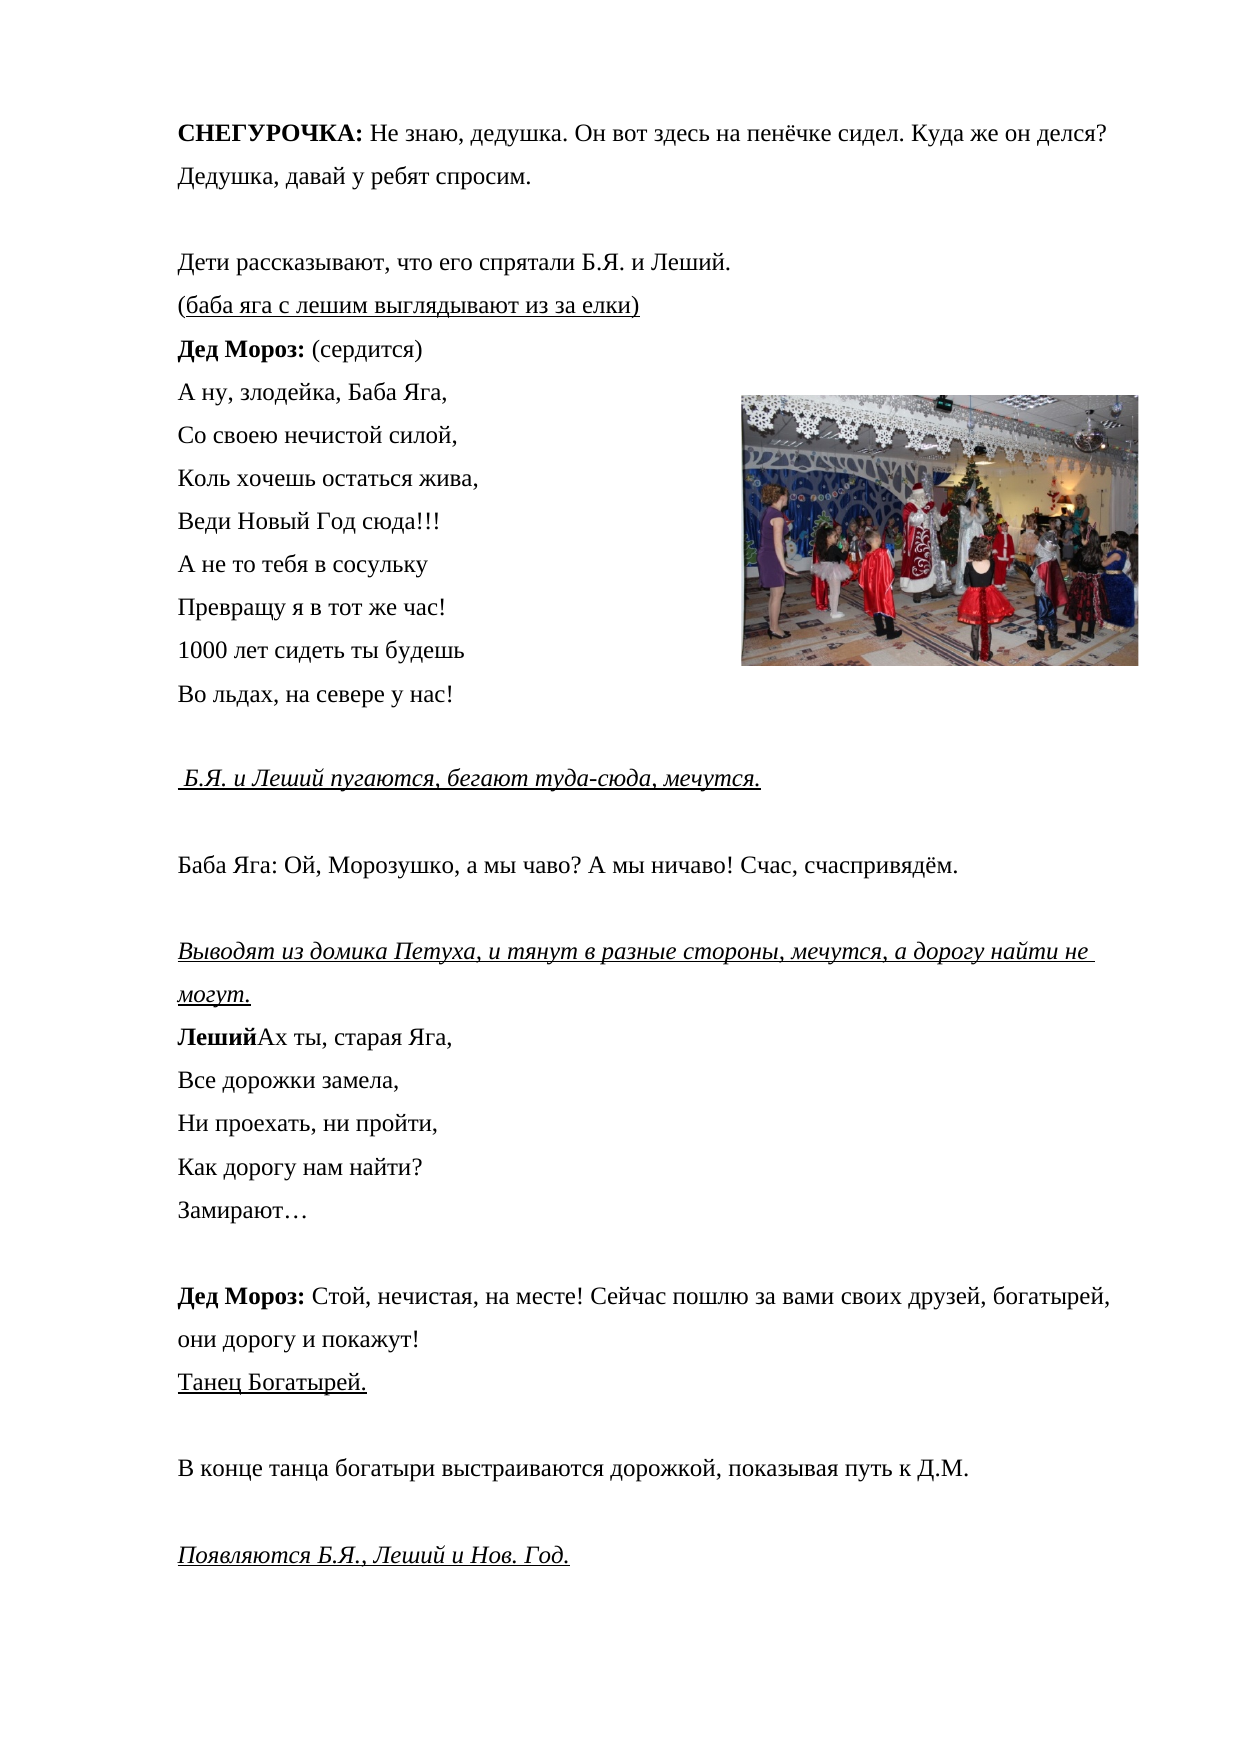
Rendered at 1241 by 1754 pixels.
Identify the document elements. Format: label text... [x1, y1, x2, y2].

text Выводят из домика Петуха, и тянут в разные стороны, мечутся, а дорогу найти не могут. [177, 893, 1152, 1008]
text Танец Богатырей. В конце танца богатыри выстраиваются дорожкой, показывая путь к Д.М. [177, 1367, 1152, 1482]
picture [741, 395, 1138, 664]
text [177, 1497, 1152, 1612]
text Б.Я. и Леший пугаются, бегают туда-сюда, мечутся. Баба Яга: Ой, Морозушко, а мы чаво? А мы ничаво! Счас, счаспривядём. [177, 763, 1152, 878]
text (баба яга с лешим выглядывают из за елки) [177, 291, 1152, 319]
text ЛешийАх ты, старая Яга, Все дорожки замела, Ни проехать, ни пройти, Как дорогу нам найти? Замирают… Дед Мороз: Стой, нечистая, на месте! Сейчас пошлю за вами своих друзей, богатырей, они дорогу и покажут! [177, 1022, 1152, 1353]
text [177, 118, 1152, 276]
